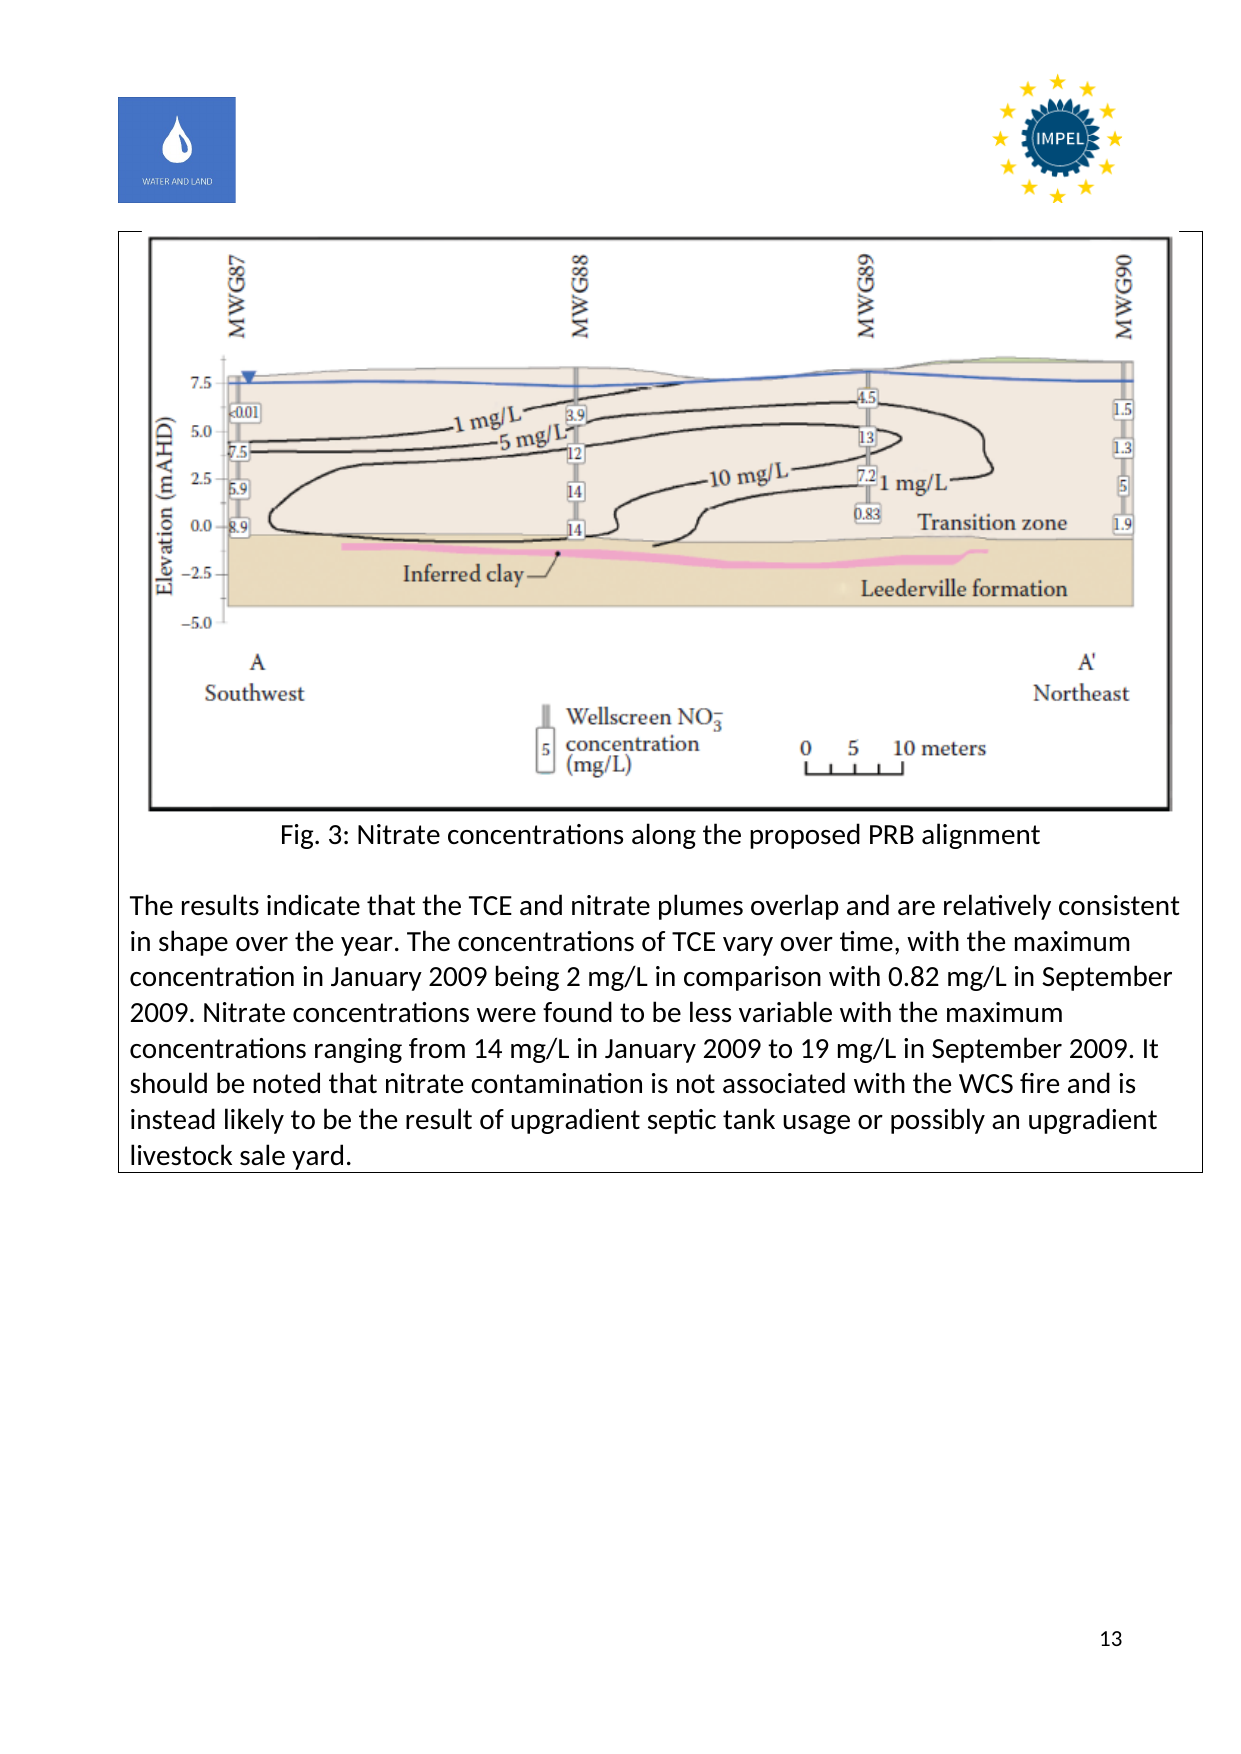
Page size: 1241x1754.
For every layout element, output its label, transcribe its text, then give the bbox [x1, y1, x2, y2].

picture [118, 97, 236, 203]
picture [141, 231, 1180, 816]
picture [992, 73, 1123, 203]
